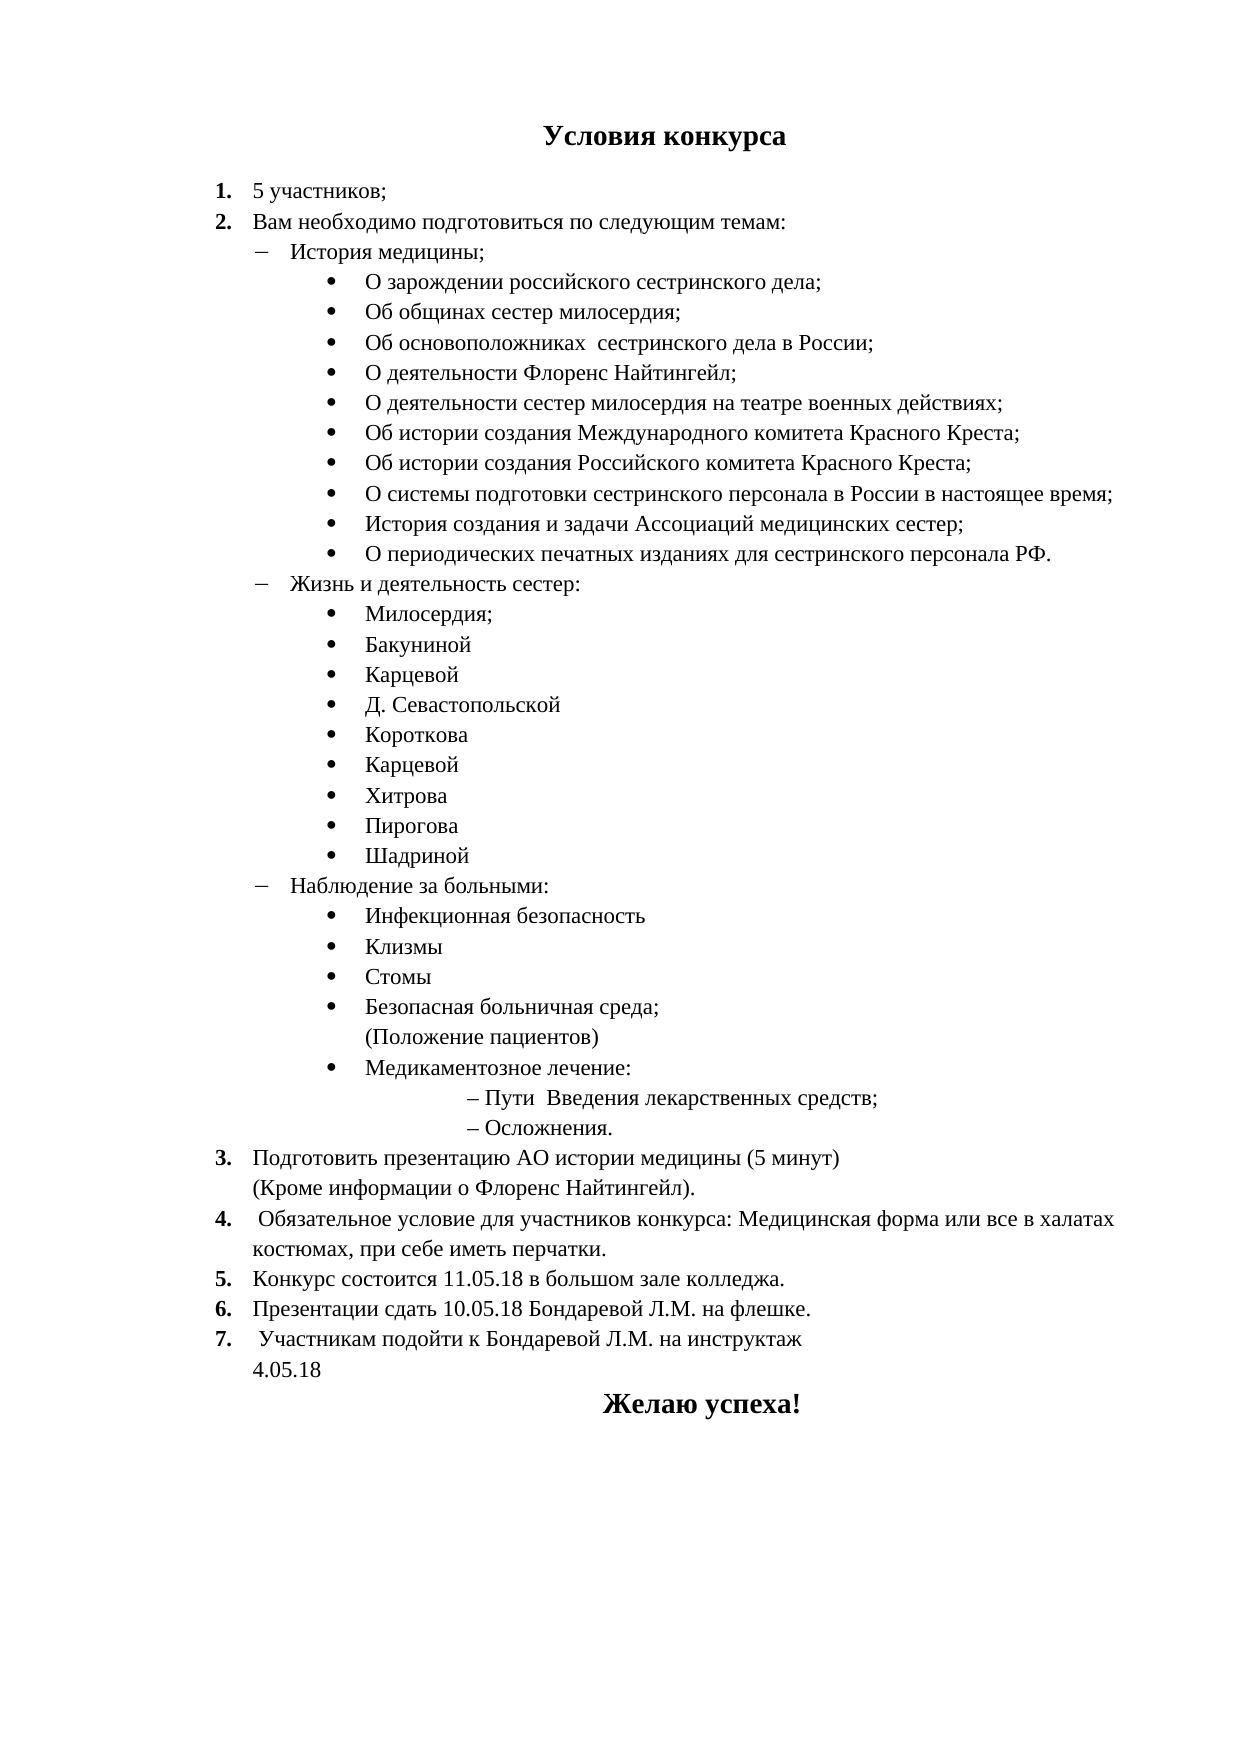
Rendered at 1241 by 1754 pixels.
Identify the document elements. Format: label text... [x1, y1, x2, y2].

list История создания и задачи Ассоциаций медицинских сестер; [327, 510, 1152, 536]
list – Пути Введения лекарственных средств; [462, 1084, 1152, 1110]
list 4.05.18 [252, 1356, 1152, 1382]
list Милосердия; [327, 600, 1152, 627]
list Инфекционная безопасность [327, 902, 1152, 929]
list Шадриной [327, 842, 1152, 868]
list – Осложнения. [462, 1114, 1152, 1140]
list Об общинах сестер милосердия; [327, 298, 1152, 325]
list Презентации сдать 10.05.18 Бондаревой Л.М. на флешке. [215, 1295, 1152, 1322]
list История медицины; [252, 238, 1152, 264]
list Конкурс состоится 11.05.18 в большом зале колледжа. [215, 1265, 1152, 1291]
list О периодических печатных изданиях для сестринского персонала РФ. [327, 540, 1152, 566]
list Короткова [327, 721, 1152, 748]
list (Кроме информации о Флоренс Найтингейл). [252, 1174, 1152, 1201]
list Подготовить презентацию АО истории медицины (5 минут) [215, 1144, 1152, 1171]
list Желаю успеха! [252, 1386, 1152, 1419]
list Наблюдение за больными: [252, 872, 1152, 899]
list Хитрова [327, 782, 1152, 808]
list Вам необходимо подготовиться по следующим темам: [215, 208, 1152, 234]
list (Положение пациентов) [365, 1023, 1152, 1050]
list Участникам подойти к Бондаревой Л.М. на инструктаж [215, 1325, 1152, 1352]
list Жизнь и деятельность сестер: [252, 570, 1152, 597]
list О деятельности сестер милосердия на театре военных действиях; [327, 389, 1152, 415]
list Карцевой [327, 661, 1152, 687]
text Условия конкурса [177, 118, 1152, 152]
list О деятельности Флоренс Найтингейл; [327, 359, 1152, 385]
list 5 участников; [215, 177, 1152, 204]
list Обязательное условие для участников конкурса: Медицинская форма или все в халатах костюмах, при себе иметь перчатки. [215, 1204, 1152, 1261]
list Карцевой [327, 751, 1152, 778]
list Об основоположниках сестринского дела в России; [327, 328, 1152, 355]
list О зарождении российского сестринского дела; [327, 268, 1152, 294]
list О системы подготовки сестринского персонала в России в настоящее время; [327, 479, 1152, 506]
list Об истории создания Российского комитета Красного Креста; [327, 449, 1152, 476]
list Бакуниной [327, 631, 1152, 657]
list Об истории создания Международного комитета Красного Креста; [327, 419, 1152, 446]
list Д. Севастопольской [327, 691, 1152, 717]
list Медикаментозное лечение: [327, 1053, 1152, 1080]
list Безопасная больничная среда; [327, 993, 1152, 1019]
list Клизмы [327, 933, 1152, 959]
list Пирогова [327, 812, 1152, 838]
list Стомы [327, 963, 1152, 989]
